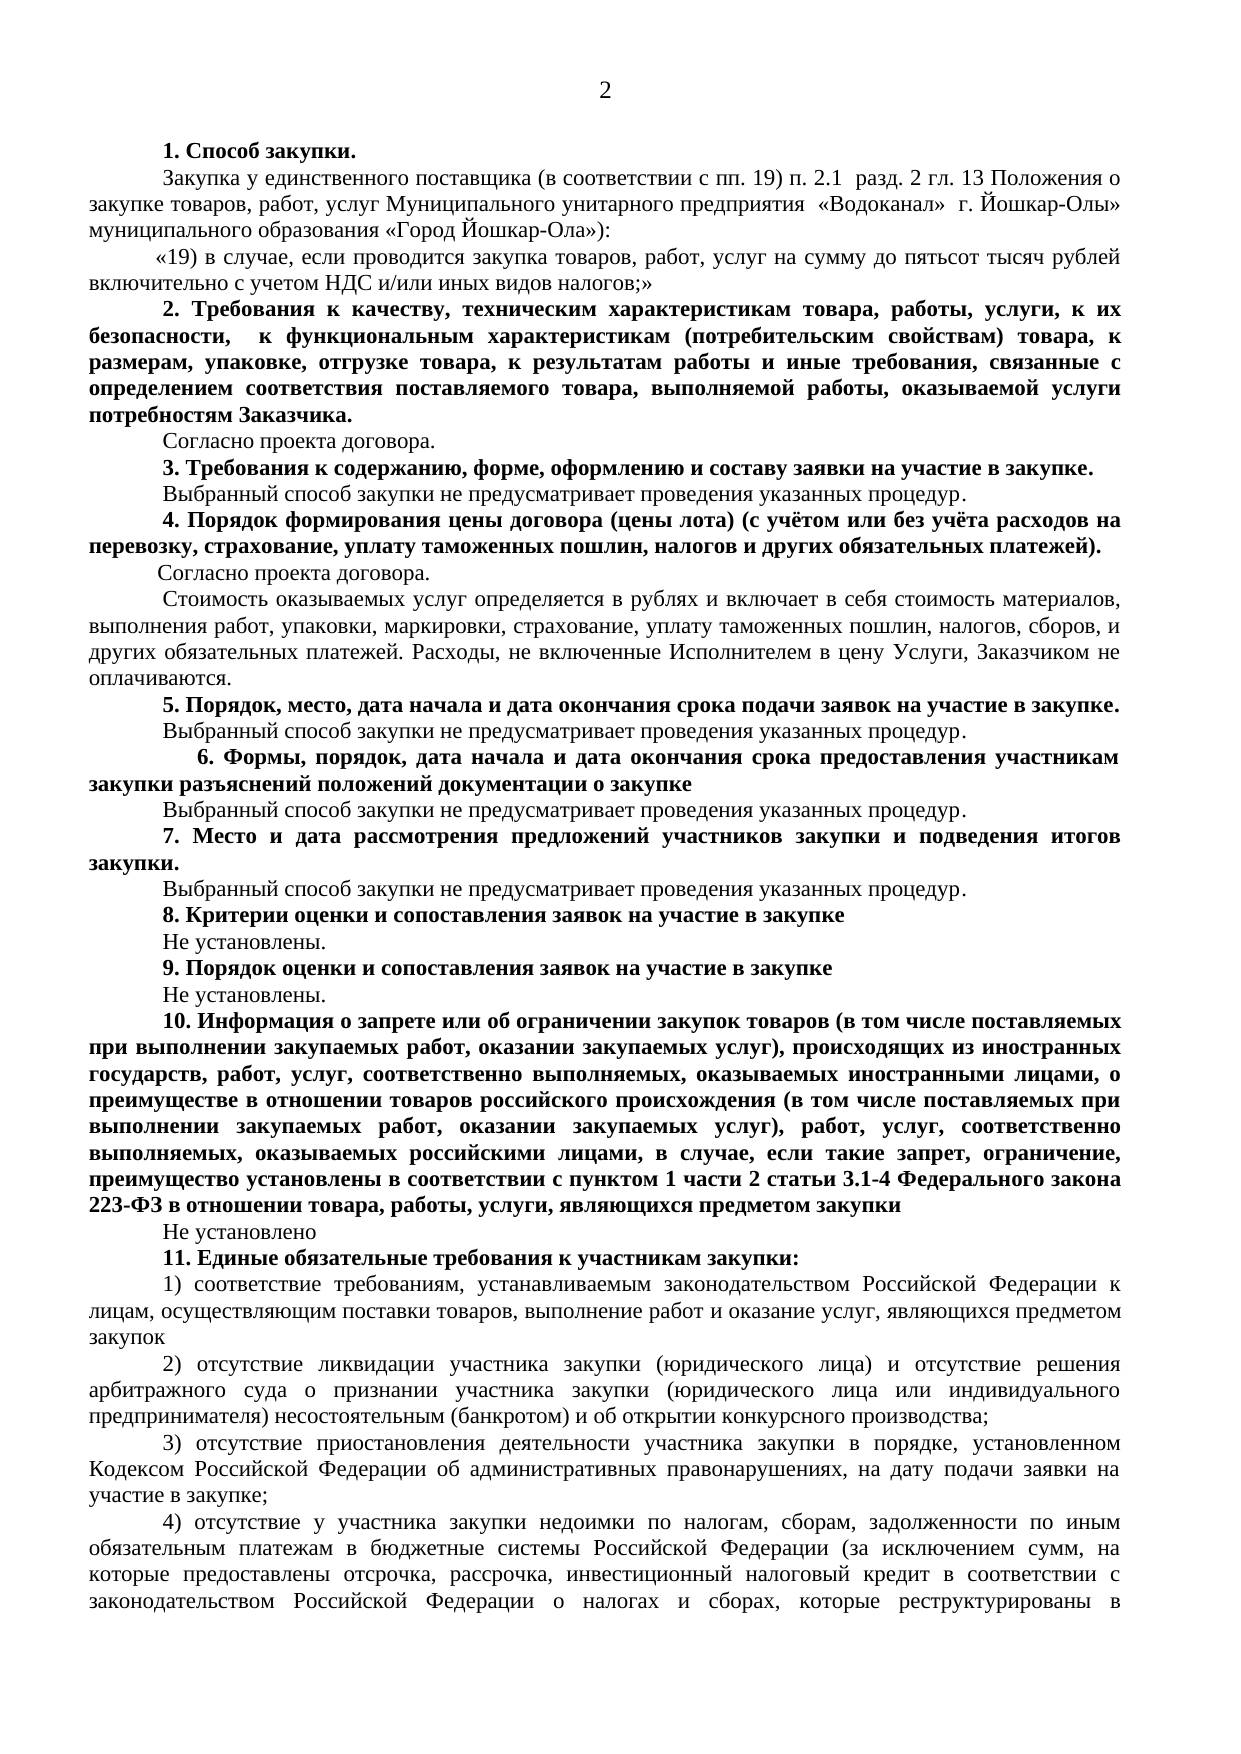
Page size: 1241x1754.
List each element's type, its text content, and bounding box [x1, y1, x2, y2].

text Выбранный способ закупки не предусматривает проведения указанных процедур. [88, 875, 1122, 902]
text Не установлено [88, 1218, 1122, 1244]
text Согласно проекта договора. [88, 559, 1122, 585]
text 1) соответствие требованиям, устанавливаемым законодательством Российской Федерации к лицам, осуществляющим поставки товаров, выполнение работ и оказание услуг, являющихся предметом закупок [88, 1271, 1122, 1349]
list 2. Требования к качеству, техническим характеристикам товара, работы, услуги, к их безопасности, к функциональным характеристикам (потребительским свойствам) товара, к размерам, упаковке, отгрузке товара, к результатам работы и иные требования, связанные с определением соответствия поставляемого товара, выполняемой работы, оказываемой услуги потребностям Заказчика. [88, 295, 1122, 427]
text 2) отсутствие ликвидации участника закупки (юридического лица) и отсутствие решения арбитражного суда о признании участника закупки (юридического лица или индивидуального предпринимателя) несостоятельным (банкротом) и об открытии конкурсного производства; [88, 1349, 1122, 1429]
text 4. Порядок формирования цены договора (цены лота) (с учётом или без учёта расходов на перевозку, страхование, уплату таможенных пошлин, налогов и других обязательных платежей). [88, 506, 1122, 559]
text 8. Критерии оценки и сопоставления заявок на участие в закупке [88, 902, 1122, 928]
list Выбранный способ закупки не предусматривает проведения указанных процедур. [88, 717, 1122, 743]
text Стоимость оказываемых услуг определяется в рублях и включает в себя стоимость материалов, выполнения работ, упаковки, маркировки, страхование, уплату таможенных пошлин, налогов, сборов, и других обязательных платежей. Расходы, не включенные Исполнителем в цену Услуги, Заказчиком не оплачиваются. [88, 585, 1122, 691]
text 11. Единые обязательные требования к участникам закупки: [88, 1244, 1122, 1271]
list Согласно проекта договора. [88, 427, 1122, 453]
text Не установлены. [88, 981, 1122, 1007]
text «19) в случае, если проводится закупка товаров, работ, услуг на сумму до пятьсот тысяч рублей включительно с учетом НДС и/или иных видов налогов;» [88, 243, 1122, 295]
text Выбранный способ закупки не предусматривает проведения указанных процедур. [88, 796, 1122, 822]
text 7. Место и дата рассмотрения предложений участников закупки и подведения итогов закупки. [88, 822, 1122, 875]
text 10. Информация о запрете или об ограничении закупок товаров (в том числе поставляемых при выполнении закупаемых работ, оказании закупаемых услуг), происходящих из иностранных государств, работ, услуг, соответственно выполняемых, оказываемых иностранными лицами, о преимуществе в отношении товаров российского происхождения (в том числе поставляемых при выполнении закупаемых работ, оказании закупаемых услуг), работ, услуг, соответственно выполняемых, оказываемых российскими лицами, в случае, если такие запрет, ограничение, преимущество установлены в соответствии с пунктом 1 части 2 статьи 3.1-4 Федерального закона 223-ФЗ в отношении товара, работы, услуги, являющихся предметом закупки [88, 1007, 1122, 1218]
text 3) отсутствие приостановления деятельности участника закупки в порядке, установленном Кодексом Российской Федерации об административных правонарушениях, на дату подачи заявки на участие в закупке; [88, 1429, 1122, 1508]
list 5. Порядок, место, дата начала и дата окончания срока подачи заявок на участие в закупке. [88, 691, 1122, 717]
list 3. Требования к содержанию, форме, оформлению и составу заявки на участие в закупке. [88, 453, 1122, 480]
list 1. Способ закупки. [88, 137, 1122, 164]
text 6. Формы, порядок, дата начала и дата окончания срока предоставления участникам закупки разъяснений положений документации о закупке [88, 743, 1122, 796]
text Закупка у единственного поставщика (в соответствии с пп. 19) п. 2.1 разд. 2 гл. 13 Положения о закупке товаров, работ, услуг Муниципального унитарного предприятия «Водоканал» г. Йошкар-Олы» муниципального образования «Город Йошкар-Ола»): [88, 164, 1122, 243]
text Не установлены. [88, 928, 1122, 954]
list Выбранный способ закупки не предусматривает проведения указанных процедур. [88, 480, 1122, 506]
text 9. Порядок оценки и сопоставления заявок на участие в закупке [88, 954, 1122, 981]
